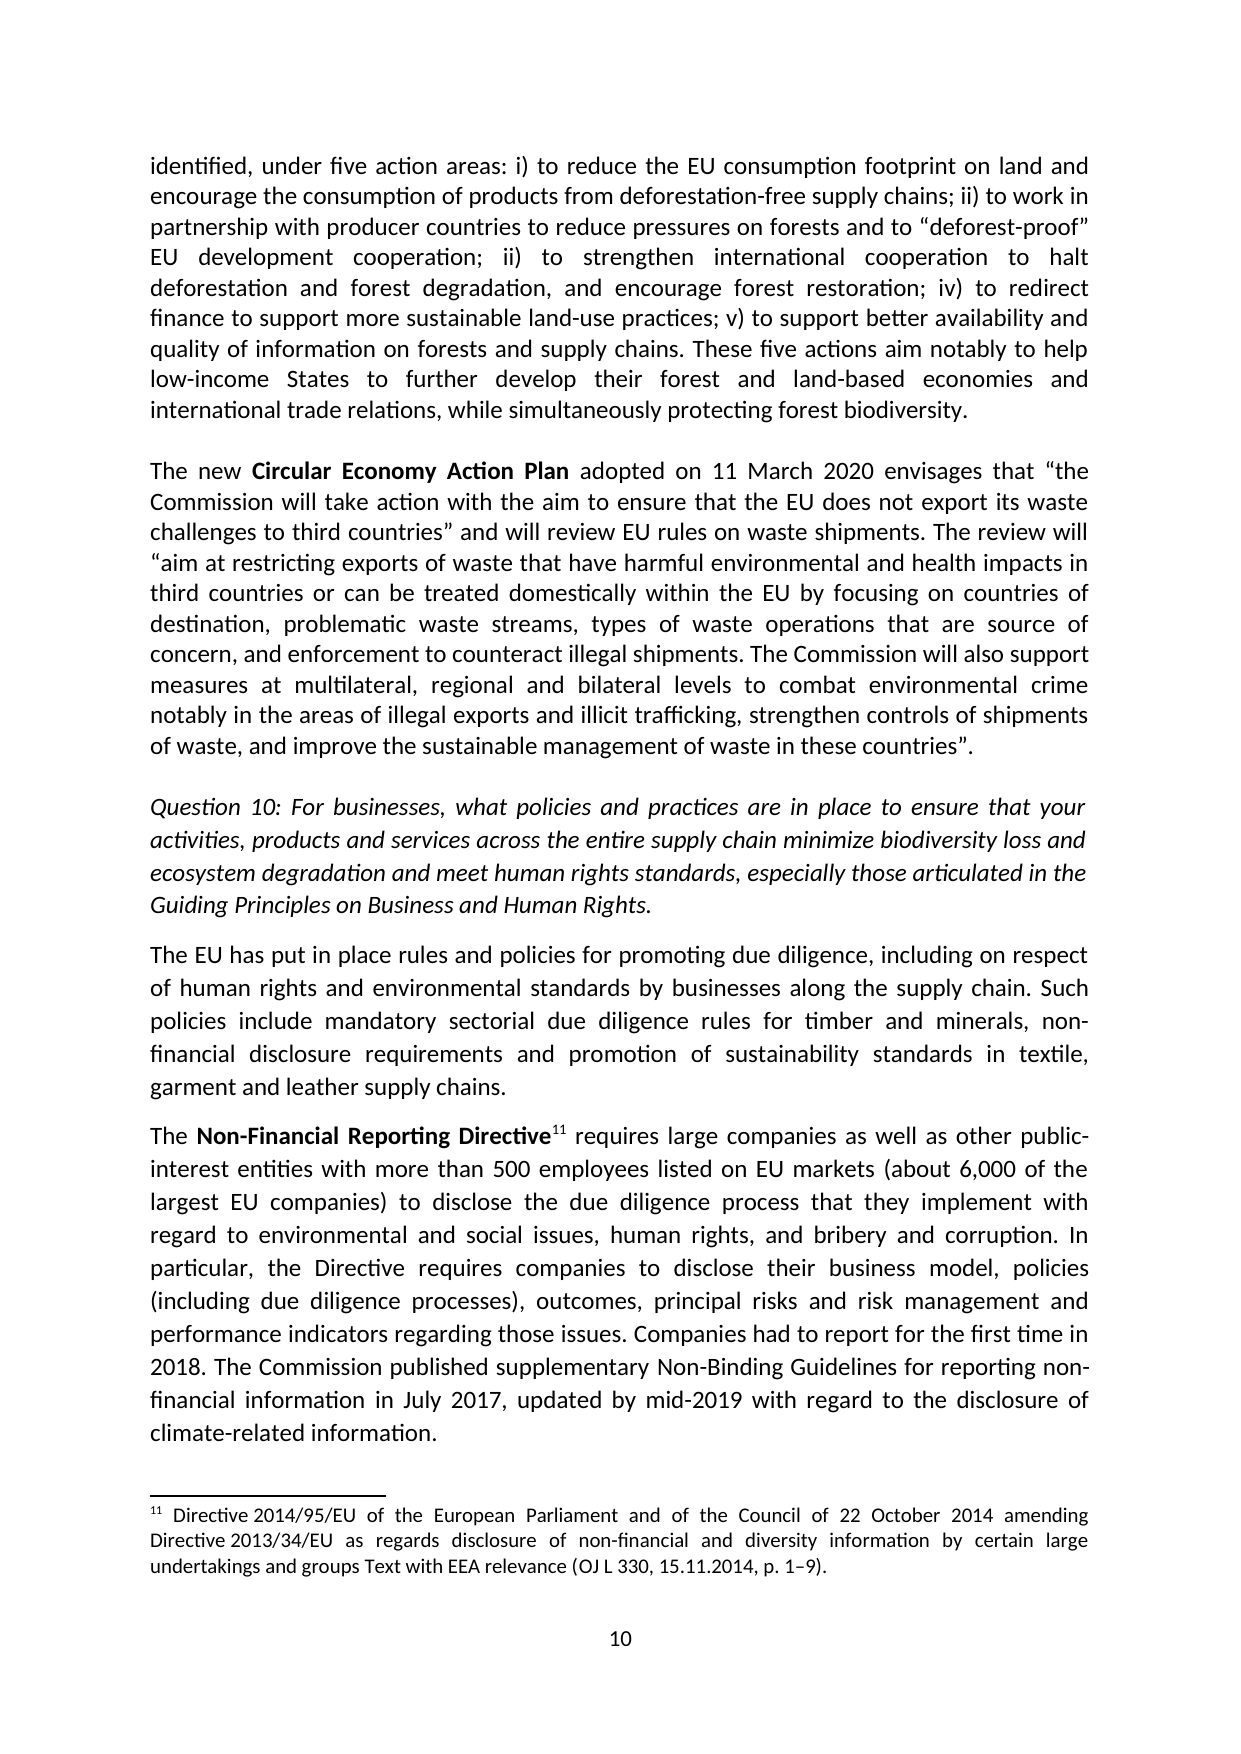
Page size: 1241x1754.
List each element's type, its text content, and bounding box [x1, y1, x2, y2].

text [150, 150, 1090, 425]
text Question 10: For businesses, what policies and practices are in place to ensure that your activities, products and services across the entire supply chain minimize biodiversity loss and ecosystem degradation and meet human rights standards, especially those articulated in the Guiding Principles on Business and Human Rights. [150, 791, 1090, 920]
text The new Circular Economy Action Plan adopted on 11 March 2020 envisages that “the Commission will take action with the aim to ensure that the EU does not export its waste challenges to third countries” and will review EU rules on waste shipments. The review will “aim at restricting exports of waste that have harmful environmental and health impacts in third countries or can be treated domestically within the EU by focusing on countries of destination, problematic waste streams, types of waste operations that are source of concern, and enforcement to counteract illegal shipments. The Commission will also support measures at multilateral, regional and bilateral levels to combat environmental crime notably in the areas of illegal exports and illicit trafficking, strengthen controls of shipments of waste, and improve the sustainable management of waste in these countries”. [150, 455, 1090, 760]
text The Non-Financial Reporting Directive requires large companies as well as other public-interest entities with more than 500 employees listed on EU markets (about 6,000 of the largest EU companies) to disclose the due diligence process that they implement with regard to environmental and social issues, human rights, and bribery and corruption. In particular, the Directive requires companies to disclose their business model, policies (including due diligence processes), outcomes, principal risks and risk management and performance indicators regarding those issues. Companies had to report for the first time in 2018. The Commission published supplementary Non-Binding Guidelines for reporting non-financial information in July 2017, updated by mid-2019 with regard to the disclosure of climate-related information. [150, 1121, 1090, 1447]
text The EU has put in place rules and policies for promoting due diligence, including on respect of human rights and environmental standards by businesses along the supply chain. Such policies include mandatory sectorial due diligence rules for timber and minerals, non-financial disclosure requirements and promotion of sustainability standards in textile, garment and leather supply chains. [150, 939, 1090, 1101]
